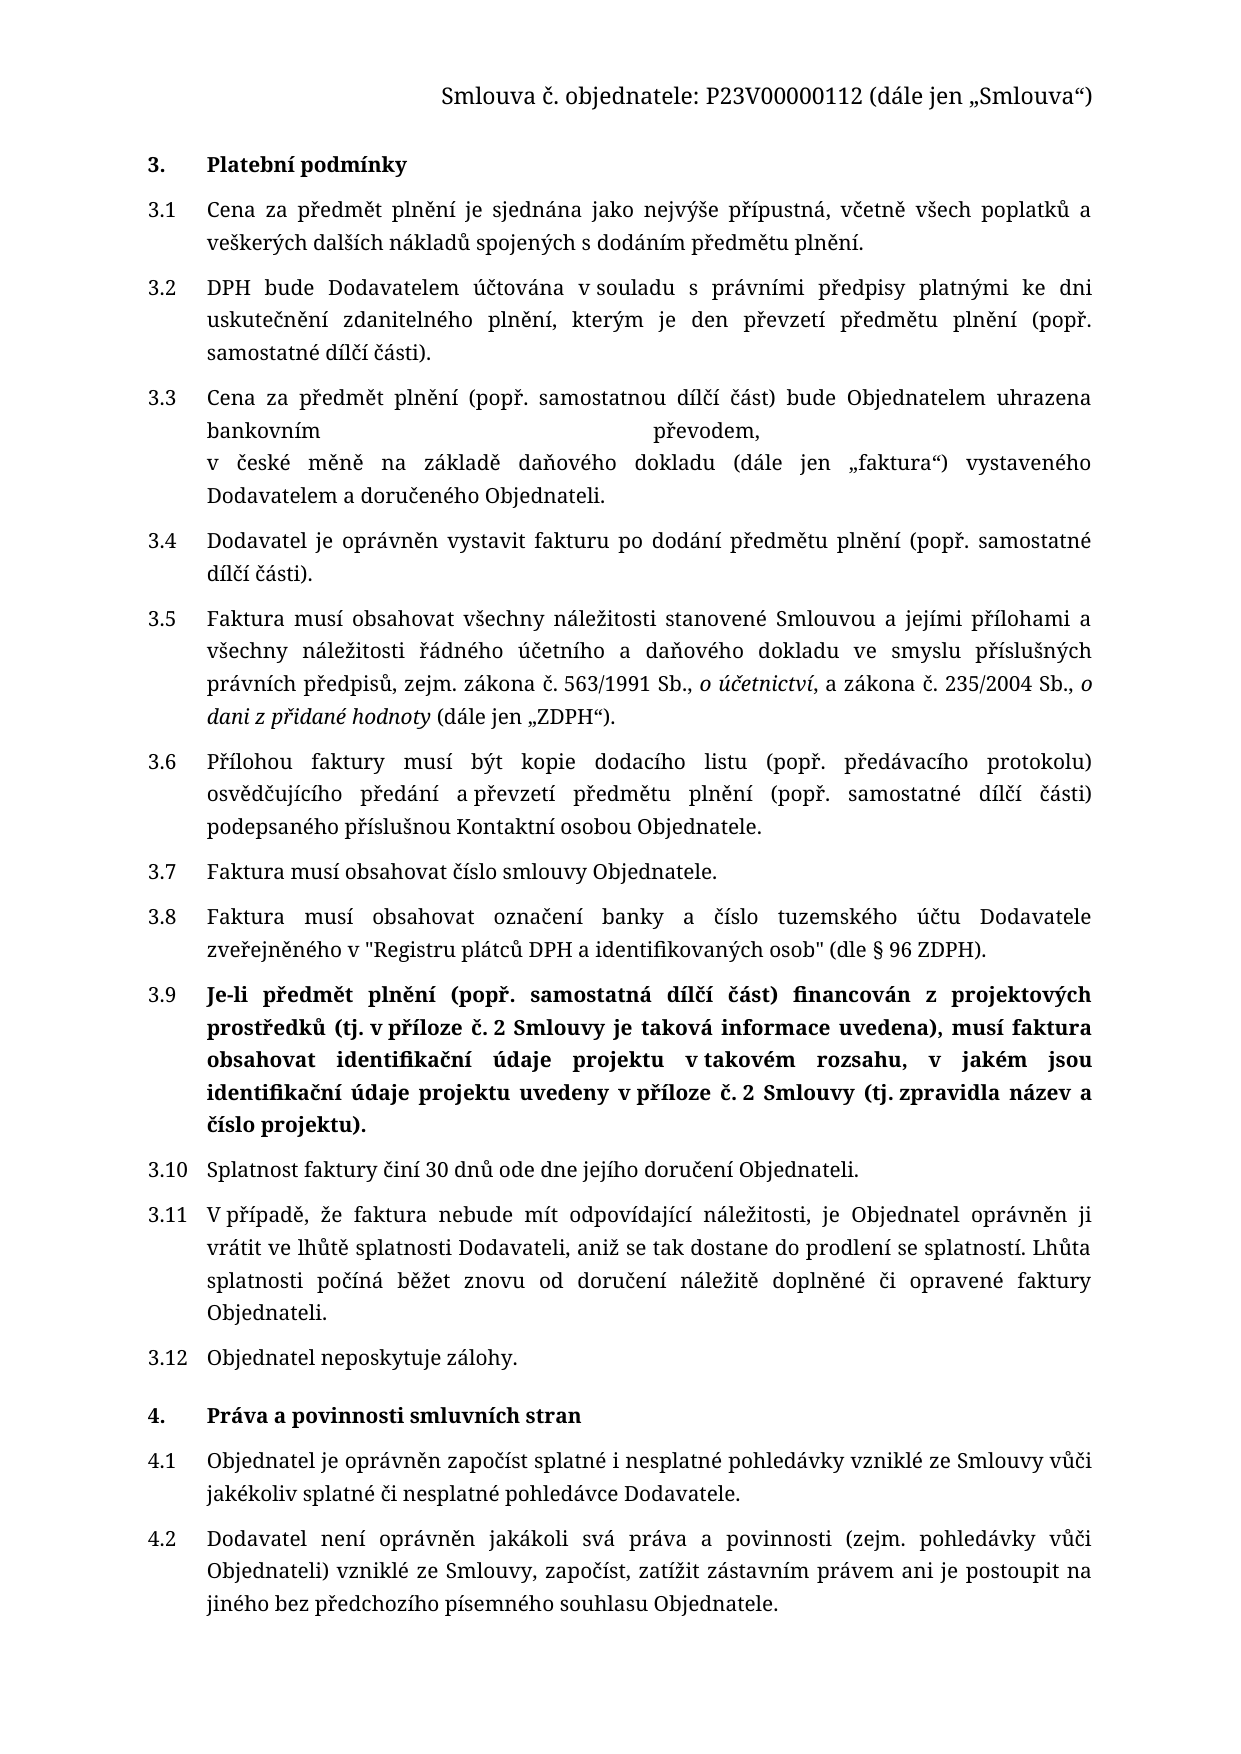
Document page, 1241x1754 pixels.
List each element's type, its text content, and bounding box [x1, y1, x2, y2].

list DPH bude Dodavatelem účtována v souladu s právními předpisy platnými ke dni uskutečnění zdanitelného plnění, kterým je den převzetí předmětu plnění (popř. samostatné dílčí části). [148, 273, 1093, 367]
list Dodavatel je oprávněn vystavit fakturu po dodání předmětu plnění (popř. samostatné dílčí části). [148, 526, 1093, 587]
list Práva a povinnosti smluvních stran [148, 1401, 1093, 1429]
list Faktura musí obsahovat všechny náležitosti stanovené Smlouvou a jejími přílohami a všechny náležitosti řádného účetního a daňového dokladu ve smyslu příslušných právních předpisů, zejm. zákona č. 563/1991 Sb., o účetnictví, a zákona č. 235/2004 Sb., o dani z přidané hodnoty (dále jen „ZDPH“). [148, 604, 1093, 730]
list Faktura musí obsahovat číslo smlouvy Objednatele. [148, 857, 1093, 886]
list Platební podmínky [148, 150, 1093, 179]
list V případě, že faktura nebude mít odpovídající náležitosti, je Objednatel oprávněn ji vrátit ve lhůtě splatnosti Dodavateli, aniž se tak dostane do prodlení se splatností. Lhůta splatnosti počíná běžet znovu od doručení náležitě doplněné či opravené faktury Objednateli. [148, 1201, 1093, 1327]
list Objednatel je oprávněn započíst splatné i nesplatné pohledávky vzniklé ze Smlouvy vůči jakékoliv splatné či nesplatné pohledávce Dodavatele. [148, 1446, 1093, 1507]
list Cena za předmět plnění (popř. samostatnou dílčí část) bude Objednatelem uhrazena bankovním převodem, v české měně na základě daňového dokladu (dále jen „faktura“) vystaveného Dodavatelem a doručeného Objednateli. [148, 383, 1093, 509]
list Splatnost faktury činí 30 dnů ode dne jejího doručení Objednateli. [148, 1156, 1093, 1184]
list Objednatel neposkytuje zálohy. [148, 1343, 1093, 1372]
list Je-li předmět plnění (popř. samostatná dílčí část) financován z projektových prostředků (tj. v příloze č. 2 Smlouvy je taková informace uvedena), musí faktura obsahovat identifikační údaje projektu v takovém rozsahu, v jakém jsou identifikační údaje projektu uvedeny v příloze č. 2 Smlouvy (tj. zpravidla název a číslo projektu). [148, 980, 1093, 1139]
list Přílohou faktury musí být kopie dodacího listu (popř. předávacího protokolu) osvědčujícího předání a převzetí předmětu plnění (popř. samostatné dílčí části) podepsaného příslušnou Kontaktní osobou Objednatele. [148, 747, 1093, 841]
list Faktura musí obsahovat označení banky a číslo tuzemského účtu Dodavatele zveřejněného v "Registru plátců DPH a identifikovaných osob" (dle § 96 ZDPH). [148, 902, 1093, 963]
list Cena za předmět plnění je sjednána jako nejvýše přípustná, včetně všech poplatků a veškerých dalších nákladů spojených s dodáním předmětu plnění. [148, 195, 1093, 256]
list Dodavatel není oprávněn jakákoli svá práva a povinnosti (zejm. pohledávky vůči Objednateli) vzniklé ze Smlouvy, započíst, zatížit zástavním právem ani je postoupit na jiného bez předchozího písemného souhlasu Objednatele. [148, 1524, 1093, 1618]
